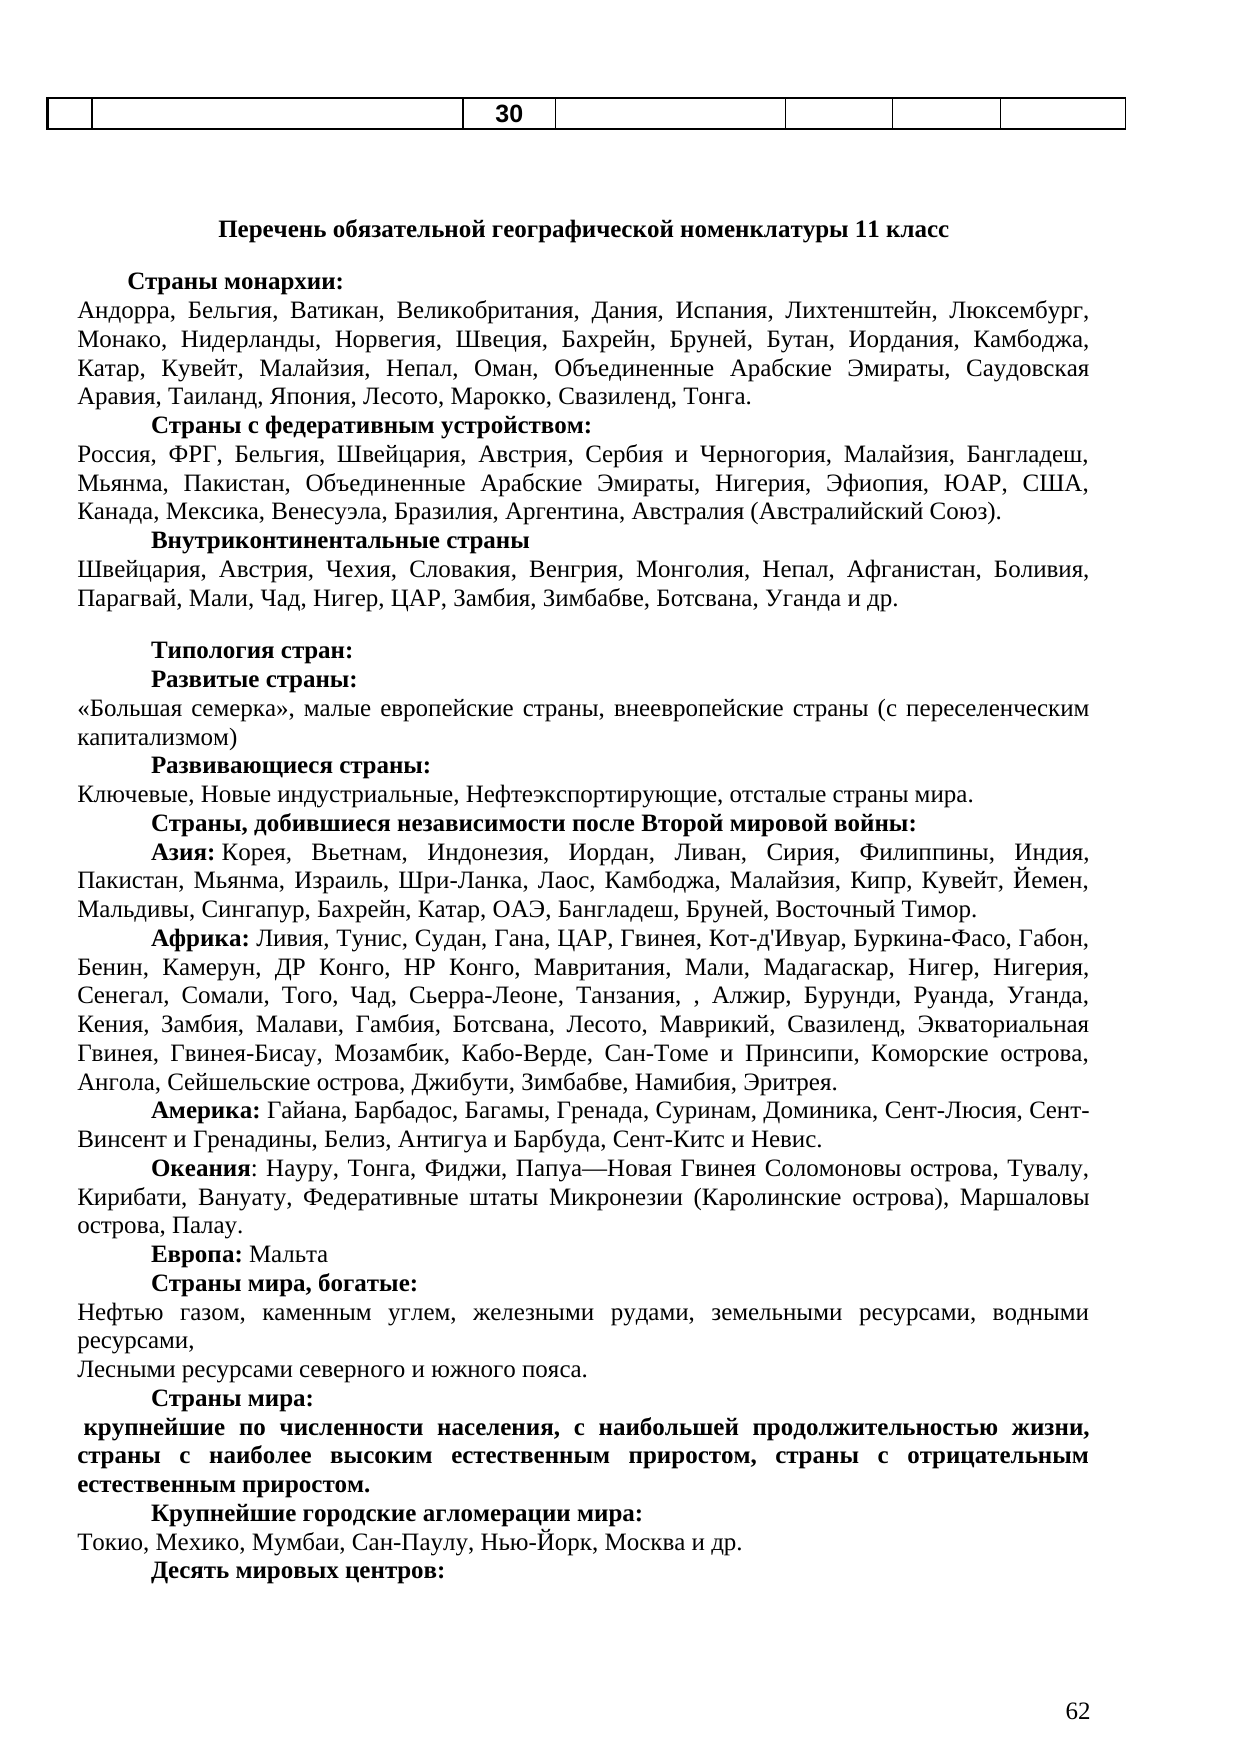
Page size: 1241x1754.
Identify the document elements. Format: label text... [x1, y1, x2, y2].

text крупнейшие по численности населения, с наибольшей продолжительностью жизни, страны с наиболее высоким естественным приростом, страны с отрицательным естественным приростом. [77, 1412, 1090, 1498]
text «Большая семерка», малые европейские страны, внеевропейские страны (с переселенческим капитализмом) [77, 693, 1090, 751]
text Развитые страны: [77, 664, 1090, 693]
text Развивающиеся страны: [77, 751, 1090, 779]
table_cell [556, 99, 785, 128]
text Типология стран: [77, 636, 1090, 664]
text Нефтью газом, каменным углем, железными рудами, земельными ресурсами, водными ресурсами, [77, 1297, 1090, 1354]
text Ключевые, Новые индустриальные, Нефтеэкспортирующие, отсталые страны мира. [77, 779, 1090, 808]
text Страны мира: [77, 1383, 1090, 1412]
text Океания: Науру, Тонга, Фиджи, Папуа—Новая Гвинея Соломоновы острова, Тувалу, Кирибати, Вануату, Федеративные штаты Микронезии (Каролинские острова), Маршаловы острова, Палау. [77, 1153, 1090, 1239]
text Страны мира, богатые: [77, 1268, 1090, 1297]
text Африка: Ливия, Тунис, Судан, Гана, ЦАР, Гвинея, Кот-д'Ивуар, Буркина-Фасо, Габон, Бенин, Камерун, ДР Конго, НР Конго, Мавритания, Мали, Мадагаскар, Нигер, Нигерия, Сенегал, Сомали, Того, Чад, Сьерра-Леоне, Танзания, , Алжир, Бурунди, Руанда, Уганда, Кения, Замбия, Малави, Гамбия, Ботсвана, Лесото, Маврикий, Свазиленд, Экваториальная Гвинея, Гвинея-Бисау, Мозамбик, Кабо-Верде, Сан-Томе и Принсипи, Коморские острова, Ангола, Сейшельские острова, Джибути, Зимбабве, Намибия, Эритрея. [77, 923, 1090, 1096]
text Внутриконтинентальные страны [77, 525, 1090, 554]
text Азия: Корея, Вьетнам, Индонезия, Иордан, Ливан, Сирия, Филиппины, Индия, Пакистан, Мьянма, Израиль, Шри-Ланка, Лаос, Камбоджа, Малайзия, Кипр, Кувейт, Йемен, Мальдивы, Сингапур, Бахрейн, Катар, ОАЭ, Бангладеш, Бруней, Восточный Тимор. [77, 837, 1090, 923]
text Десять мировых центров: [77, 1556, 1090, 1584]
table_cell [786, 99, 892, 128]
text Токио, Мехико, Мумбаи, Сан-Паулу, Нью-Йорк, Москва и др. [77, 1527, 1090, 1556]
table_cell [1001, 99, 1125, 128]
text Америка: Гайана, Барбадос, Багамы, Гренада, Суринам, Доминика, Сент-Люсия, Сент-Винсент и Гренадины, Белиз, Антигуа и Барбуда, Сент-Китс и Невис. [77, 1096, 1090, 1153]
text Страны, добившиеся независимости после Второй мировой войны: [77, 808, 1090, 837]
text Швейцария, Австрия, Чехия, Словакия, Венгрия, Монголия, Непал, Афганистан, Боливия, Парагвай, Мали, Чад, Нигер, ЦАР, Замбия, Зимбабве, Ботсвана, Уганда и др. [77, 554, 1090, 611]
text Россия, ФРГ, Бельгия, Швейцария, Австрия, Сербия и Черногория, Малайзия, Бангладеш, Мьянма, Пакистан, Объединенные Арабские Эмираты, Нигерия, Эфиопия, ЮАР, США, Канада, Мексика, Венесуэла, Бразилия, Аргентина, Австралия (Австралийский Союз). [77, 439, 1090, 525]
text Лесными ресурсами северного и южного пояса. [77, 1354, 1090, 1383]
text Европа: Мальта [77, 1239, 1090, 1268]
text Страны монархии: [77, 266, 1090, 295]
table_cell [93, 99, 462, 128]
text Крупнейшие городские агломерации мира: [77, 1498, 1090, 1527]
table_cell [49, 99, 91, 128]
text Страны с федеративным устройством: [77, 410, 1090, 439]
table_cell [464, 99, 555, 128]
text Перечень обязательной географической номенклатуры 11 класс [77, 214, 1090, 242]
text Андорра, Бельгия, Ватикан, Великобритания, Дания, Испания, Лихтенштейн, Люксембург, Монако, Нидерланды, Норвегия, Швеция, Бахрейн, Бруней, Бутан, Иордания, Камбоджа, Катар, Кувейт, Малайзия, Непал, Оман, Объединенные Арабские Эмираты, Саудовская Аравия, Таиланд, Япония, Лесото, Марокко, Свазиленд, Тонга. [77, 295, 1090, 410]
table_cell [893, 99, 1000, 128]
